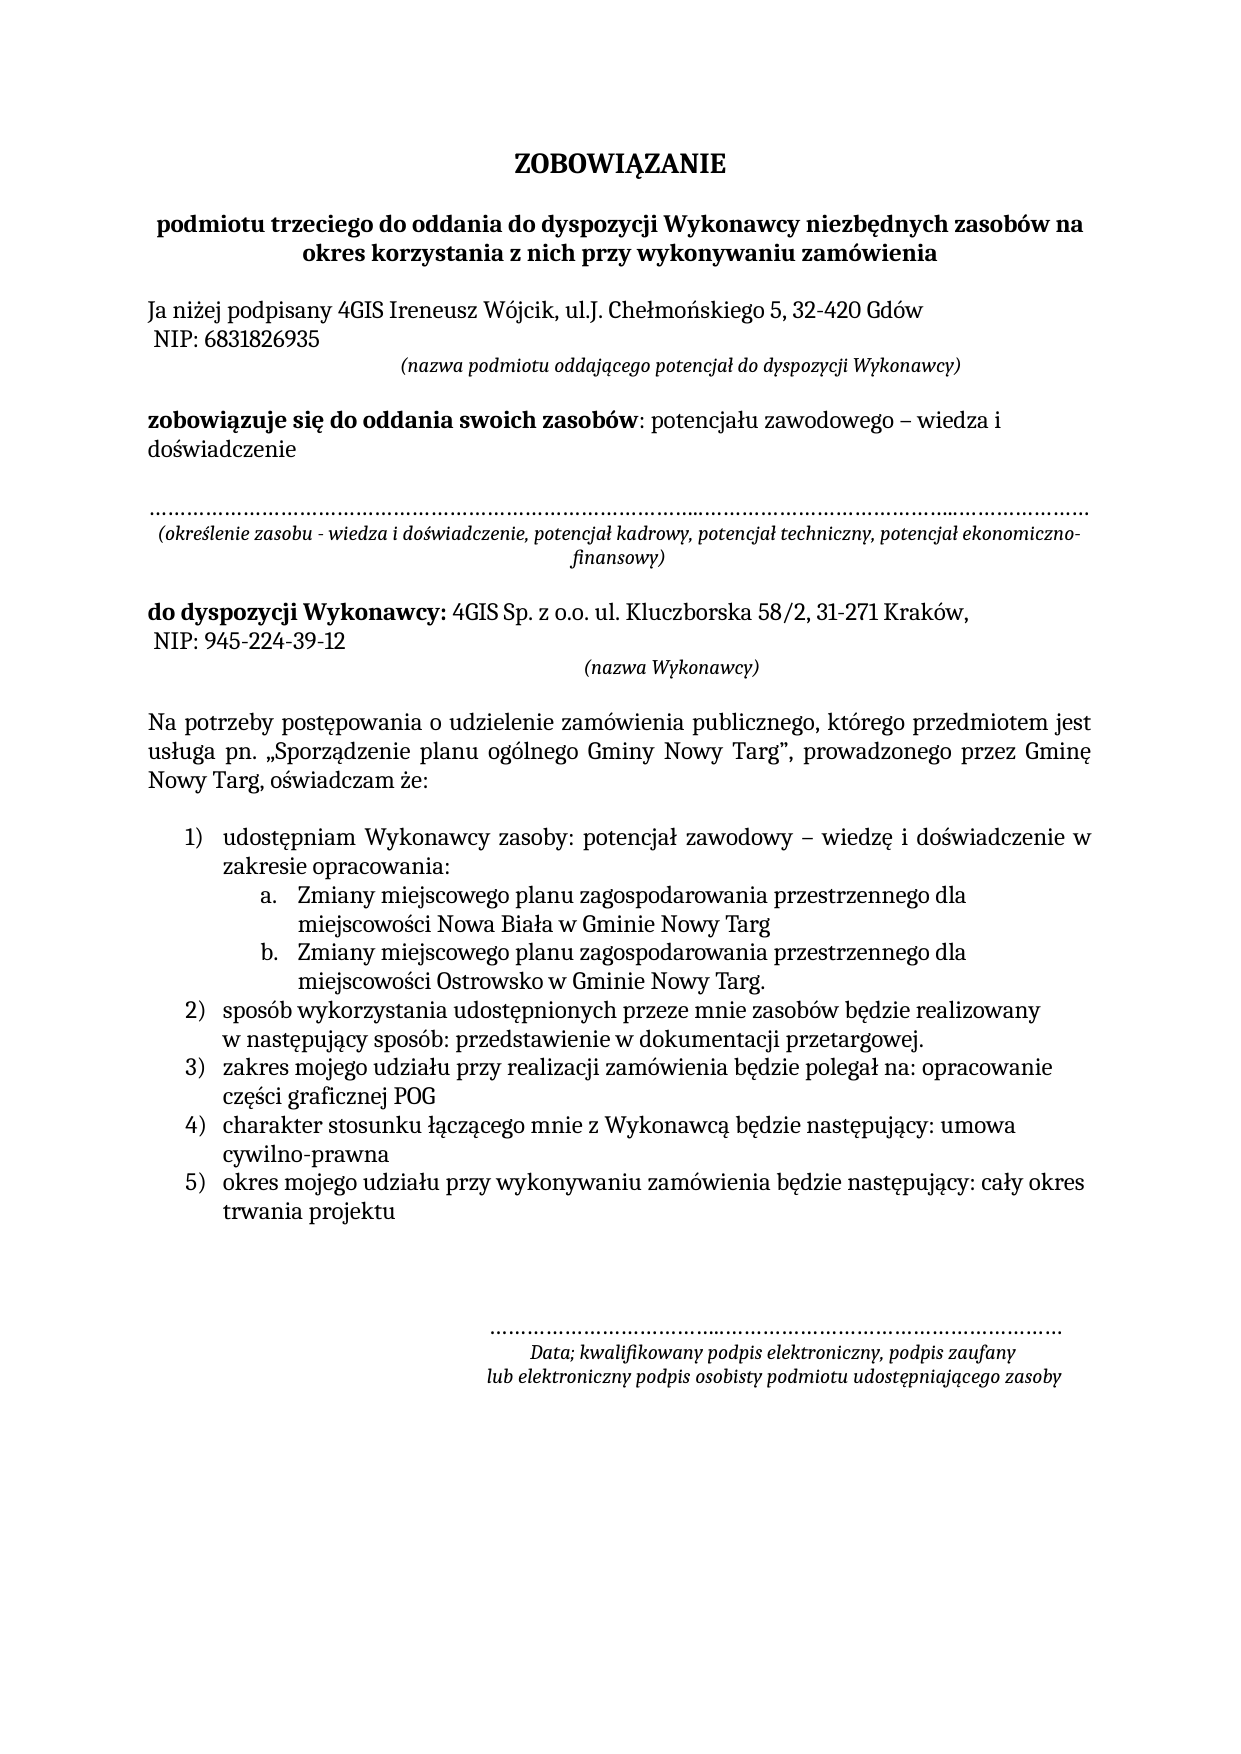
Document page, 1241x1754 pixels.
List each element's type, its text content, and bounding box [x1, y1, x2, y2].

text podmiotu trzeciego do oddania do dyspozycji Wykonawcy niezbędnych zasobów na okres korzystania z nich przy wykonywaniu zamówienia [148, 210, 1093, 267]
list charakter stosunku łączącego mnie z Wykonawcą będzie następujący: umowa cywilno-prawna [185, 1111, 1093, 1168]
list okres mojego udziału przy wykonywaniu zamówienia będzie następujący: cały okres trwania projektu [185, 1168, 1093, 1226]
text Na potrzeby postępowania o udzielenie zamówienia publicznego, którego przedmiotem jest usługa pn. „Sporządzenie planu ogólnego Gminy Nowy Targ”, prowadzonego przez Gminę Nowy Targ, oświadczam że: [148, 708, 1093, 794]
text Data; kwalifikowany podpis elektroniczny, podpis zaufany lub elektroniczny podpis osobisty podmiotu udostępniającego zasoby [458, 1341, 1093, 1389]
text Ja niżej podpisany 4GIS Ireneusz Wójcik, ul.J. Chełmońskiego 5, 32-420 Gdów NIP: 6831826935 [148, 296, 1093, 354]
list zakres mojego udziału przy realizacji zamówienia będzie polegał na: opracowanie części graficznej POG [185, 1053, 1093, 1111]
text (nazwa Wykonawcy) [148, 656, 1093, 679]
text zobowiązuje się do oddania swoich zasobów: potencjału zawodowego – wiedza i doświadczenie [148, 406, 1093, 464]
text ……………………………………………………………………………..…………………………………..………………… [148, 493, 1093, 521]
text NIP: 945-224-39-12 [148, 627, 1093, 656]
list sposób wykorzystania udostępnionych przeze mnie zasobów będzie realizowany w następujący sposób: przedstawienie w dokumentacji przetargowej. [185, 996, 1093, 1053]
text ZOBOWIĄZANIE [148, 148, 1093, 181]
text (określenie zasobu - wiedza i doświadczenie, potencjał kadrowy, potencjał techniczny, potencjał ekonomiczno-finansowy) [148, 521, 1093, 569]
text (nazwa podmiotu oddającego potencjał do dyspozycji Wykonawcy) [148, 354, 1093, 378]
list Zmiany miejscowego planu zagospodarowania przestrzennego dla miejscowości Nowa Biała w Gminie Nowy Targ [260, 881, 1093, 938]
list udostępniam Wykonawcy zasoby: potencjał zawodowy – wiedzę i doświadczenie w zakresie opracowania: [185, 823, 1093, 881]
text ………………………………..……………………………………………… [458, 1312, 1093, 1341]
list Zmiany miejscowego planu zagospodarowania przestrzennego dla miejscowości Ostrowsko w Gminie Nowy Targ. [260, 938, 1093, 996]
text do dyspozycji Wykonawcy: 4GIS Sp. z o.o. ul. Kluczborska 58/2, 31-271 Kraków, [148, 598, 1093, 627]
